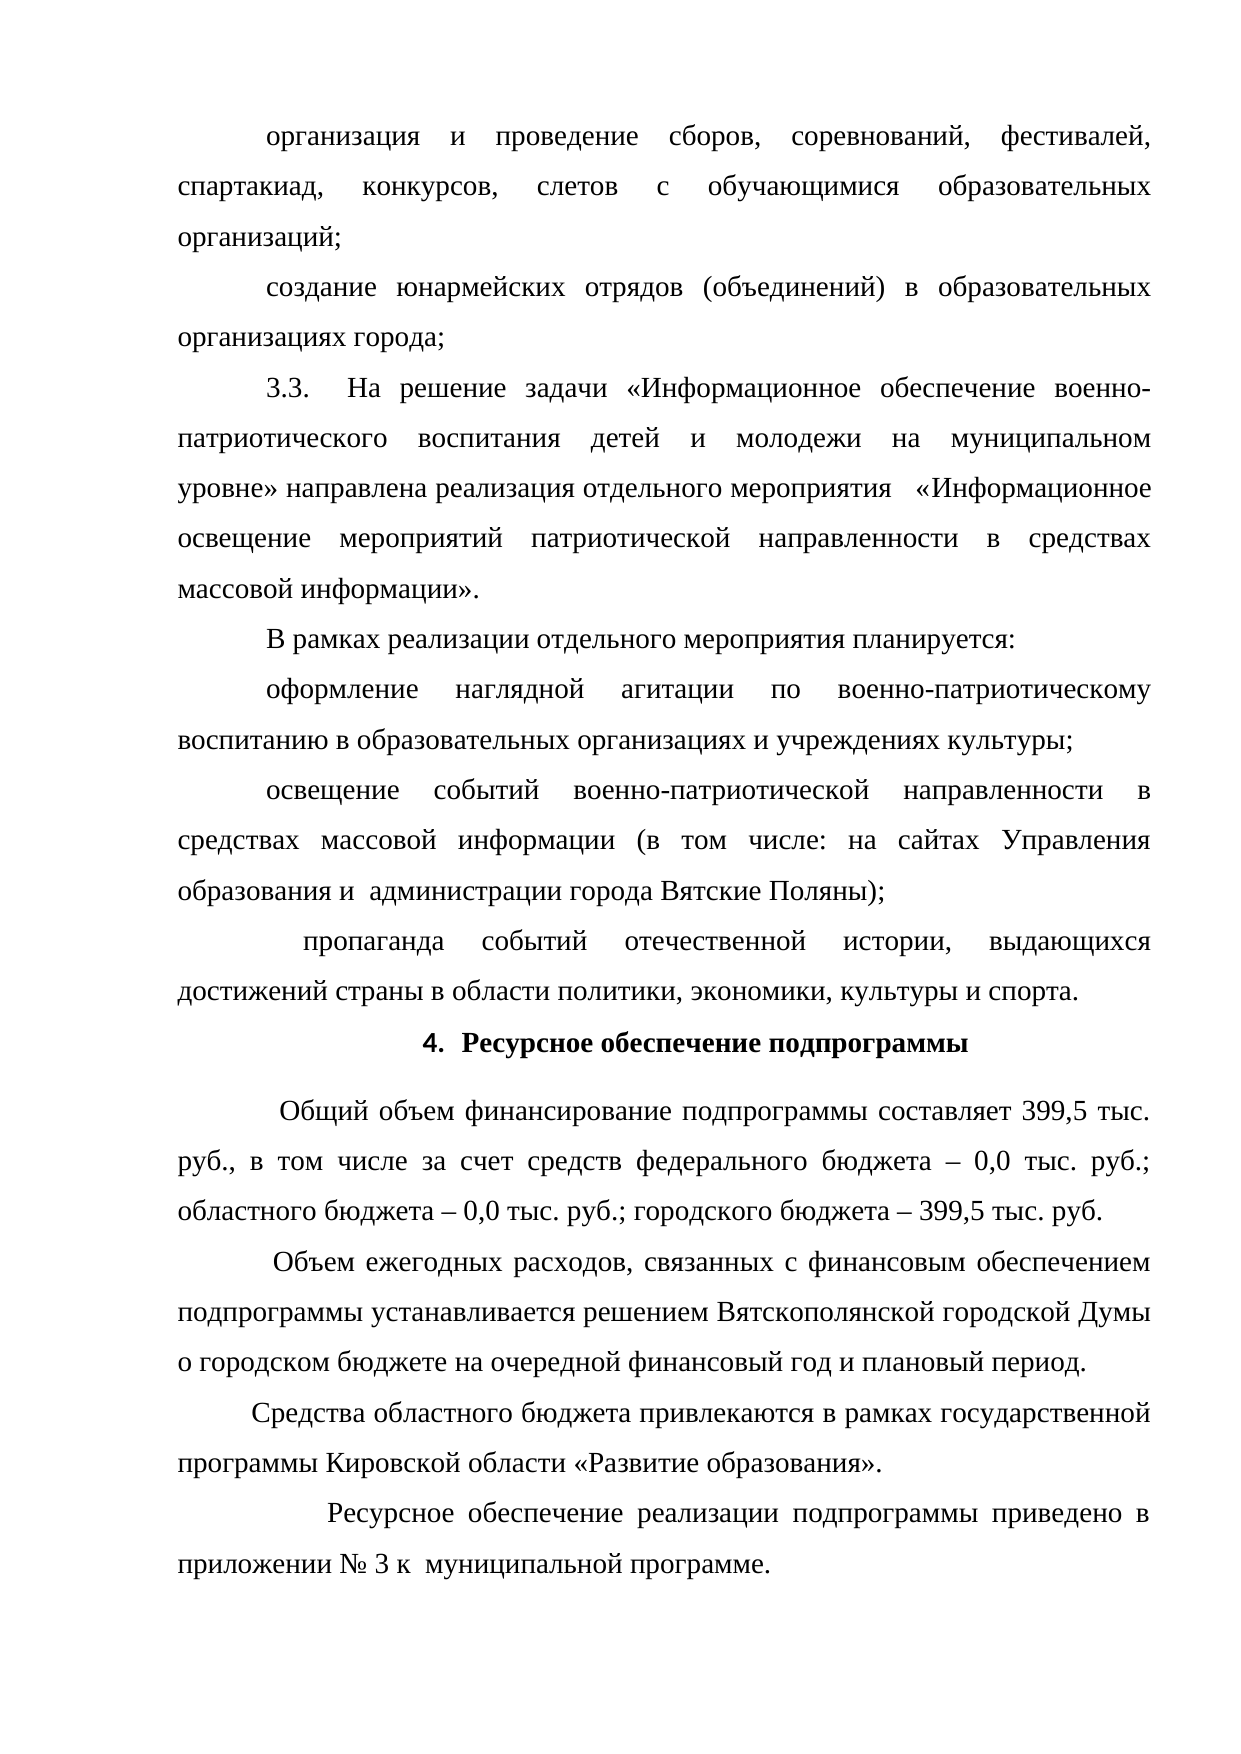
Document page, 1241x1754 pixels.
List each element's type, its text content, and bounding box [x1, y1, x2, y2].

text организация и проведение сборов, соревнований, фестивалей, спартакиад, конкурсов, слетов с обучающимися образовательных организаций; [177, 118, 1152, 252]
text освещение событий военно-патриотической направленности в средствах массовой информации (в том числе: на сайтах Управления образования и администрации города Вятские Поляны); [177, 772, 1152, 906]
text оформление наглядной агитации по военно-патриотическому воспитанию в образовательных организациях и учреждениях культуры; [177, 672, 1152, 755]
text Объем ежегодных расходов, связанных с финансовым обеспечением подпрограммы устанавливается решением Вятскополянской городской Думы о городском бюджете на очередной финансовый год и плановый период. [177, 1244, 1152, 1378]
text Средства областного бюджета привлекаются в рамках государственной программы Кировской области «Развитие образования». [177, 1395, 1152, 1479]
text В рамках реализации отдельного мероприятия планируется: [177, 621, 1152, 655]
text Ресурсное обеспечение реализации подпрограммы приведено в приложении № 3 к муниципальной программе. [177, 1495, 1152, 1579]
text пропаганда событий отечественной истории, выдающихся достижений страны в области политики, экономики, культуры и спорта. [177, 923, 1152, 1007]
text создание юнармейских отрядов (объединений) в образовательных организациях города; [177, 269, 1152, 353]
text Общий объем финансирование подпрограммы составляет 399,5 тыс. руб., в том числе за счет средств федерального бюджета – 0,0 тыс. руб.; областного бюджета – 0,0 тыс. руб.; городского бюджета – 399,5 тыс. руб. [177, 1093, 1152, 1227]
list Ресурсное обеспечение подпрограммы [240, 1024, 1152, 1059]
text 3.3. На решение задачи «Информационное обеспечение военно-патриотического воспитания детей и молодежи на муниципальном уровне» направлена реализация отдельного мероприятия «Информационное освещение мероприятий патриотической направленности в средствах массовой информации». [177, 370, 1152, 604]
